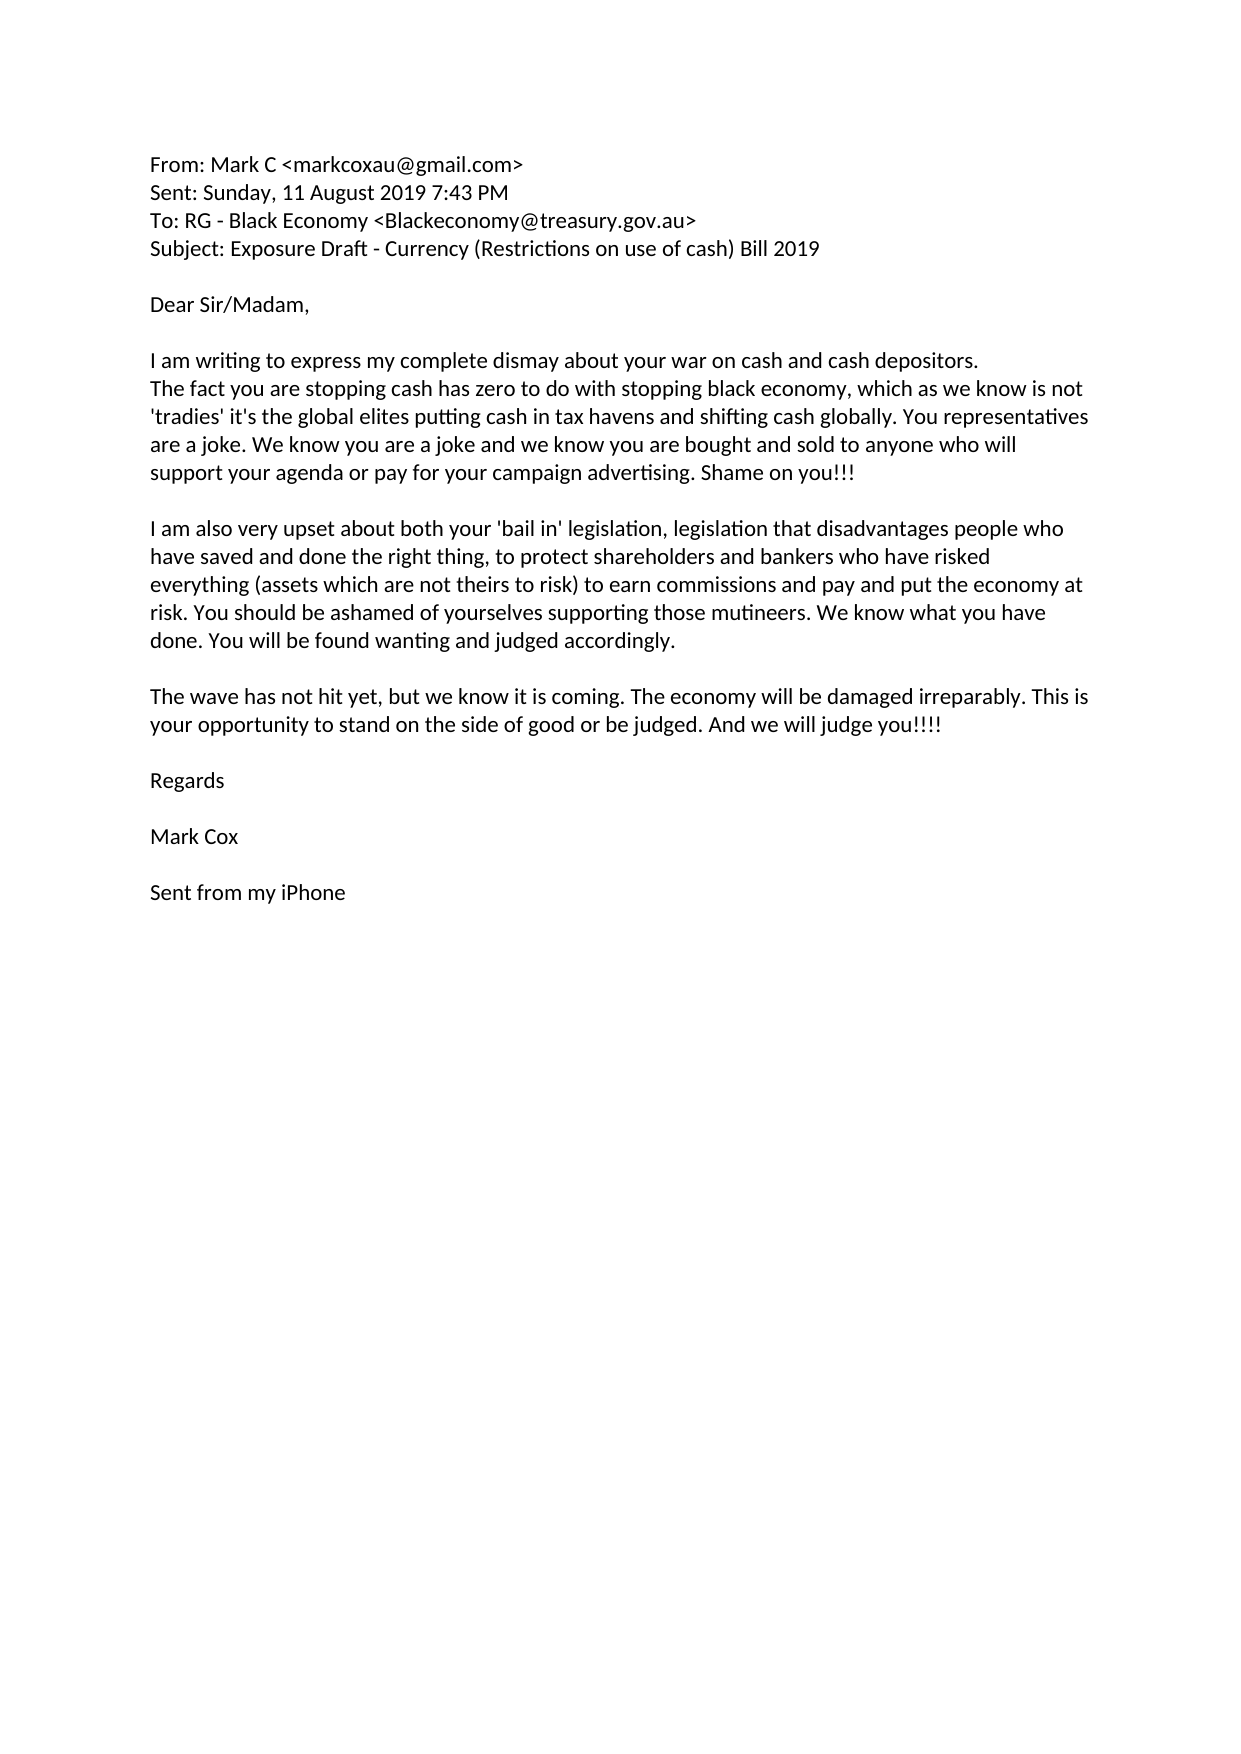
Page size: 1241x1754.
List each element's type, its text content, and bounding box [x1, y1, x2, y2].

text Regards [150, 766, 1090, 794]
text From: Mark C <markcoxau@gmail.com> Sent: Sunday, 11 August 2019 7:43 PM To: RG - Black Economy <Blackeconomy@treasury.gov.au> Subject: Exposure Draft - Currency (Restrictions on use of cash) Bill 2019 [150, 150, 1090, 262]
text I am also very upset about both your 'bail in' legislation, legislation that disadvantages people who have saved and done the right thing, to protect shareholders and bankers who have risked everything (assets which are not theirs to risk) to earn commissions and pay and put the economy at risk. You should be ashamed of yourselves supporting those mutineers. We know what you have done. You will be found wanting and judged accordingly. [150, 514, 1090, 654]
text The fact you are stopping cash has zero to do with stopping black economy, which as we know is not 'tradies' it's the global elites putting cash in tax havens and shifting cash globally. You representatives are a joke. We know you are a joke and we know you are bought and sold to anyone who will support your agenda or pay for your campaign advertising. Shame on you!!! [150, 374, 1090, 486]
text Sent from my iPhone [150, 878, 1090, 907]
text Mark Cox [150, 822, 1090, 851]
text The wave has not hit yet, but we know it is coming. The economy will be damaged irreparably. This is your opportunity to stand on the side of good or be judged. And we will judge you!!!! [150, 682, 1090, 738]
text I am writing to express my complete dismay about your war on cash and cash depositors. [150, 346, 1090, 374]
text Dear Sir/Madam, [150, 290, 1090, 318]
